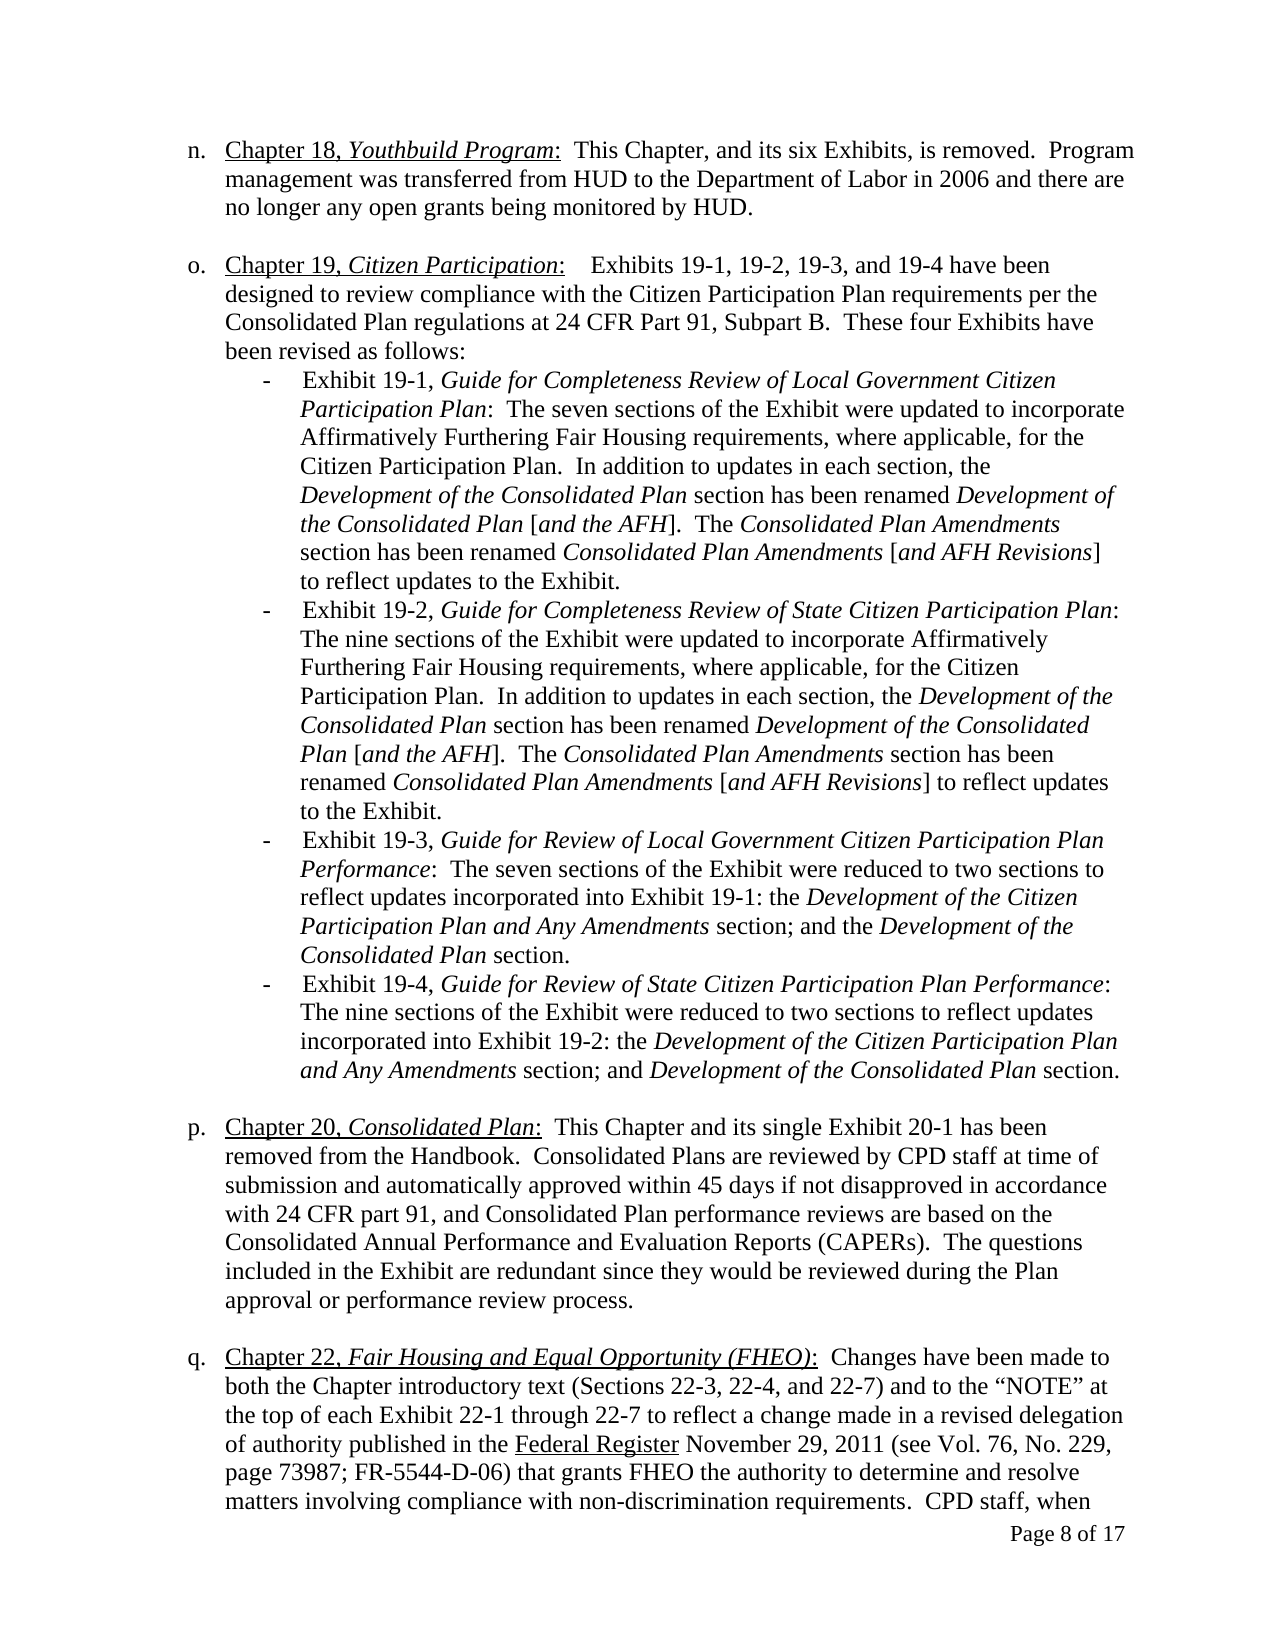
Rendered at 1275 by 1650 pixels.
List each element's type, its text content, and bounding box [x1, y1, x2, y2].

list Chapter 18, Youthbuild Program: This Chapter, and its six Exhibits, is removed. Program management was transferred from HUD to the Department of Labor in 2006 and there are no longer any open grants being monitored by HUD. [187, 135, 1144, 221]
text - Exhibit 19-1, Guide for Completeness Review of Local Government Citizen Participation Plan: The seven sections of the Exhibit were updated to incorporate Affirmatively Furthering Fair Housing requirements, where applicable, for the Citizen Participation Plan. In addition to updates in each section, the Development of the Consolidated Plan section has been renamed Development of the Consolidated Plan [and the AFH]. The Consolidated Plan Amendments section has been renamed Consolidated Plan Amendments [and AFH Revisions] to reflect updates to the Exhibit. [262, 365, 1125, 595]
text - Exhibit 19-2, Guide for Completeness Review of State Citizen Participation Plan: The nine sections of the Exhibit were updated to incorporate Affirmatively Furthering Fair Housing requirements, where applicable, for the Citizen Participation Plan. In addition to updates in each section, the Development of the Consolidated Plan section has been renamed Development of the Consolidated Plan [and the AFH]. The Consolidated Plan Amendments section has been renamed Consolidated Plan Amendments [and AFH Revisions] to reflect updates to the Exhibit. [262, 595, 1125, 825]
text p. Chapter 20, Consolidated Plan: This Chapter and its single Exhibit 20-1 has been removed from the Handbook. Consolidated Plans are reviewed by CPD staff at time of submission and automatically approved within 45 days if not disapproved in accordance with 24 CFR part 91, and Consolidated Plan performance reviews are based on the Consolidated Annual Performance and Evaluation Reports (CAPERs). The questions included in the Exhibit are redundant since they would be reviewed during the Plan approval or performance review process. [187, 1112, 1125, 1314]
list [187, 1342, 1125, 1515]
list - Exhibit 19-4, Guide for Review of State Citizen Participation Plan Performance: The nine sections of the Exhibit were reduced to two sections to reflect updates incorporated into Exhibit 19-2: the Development of the Citizen Participation Plan and Any Amendments section; and Development of the Consolidated Plan section. [262, 969, 1144, 1084]
list Chapter 19, Citizen Participation: Exhibits 19-1, 19-2, 19-3, and 19-4 have been designed to review compliance with the Citizen Participation Plan requirements per the Consolidated Plan regulations at 24 CFR Part 91, Subpart B. These four Exhibits have been revised as follows: [187, 250, 1125, 365]
text - Exhibit 19-3, Guide for Review of Local Government Citizen Participation Plan Performance: The seven sections of the Exhibit were reduced to two sections to reflect updates incorporated into Exhibit 19-1: the Development of the Citizen Participation Plan and Any Amendments section; and the Development of the Consolidated Plan section. [262, 825, 1125, 969]
